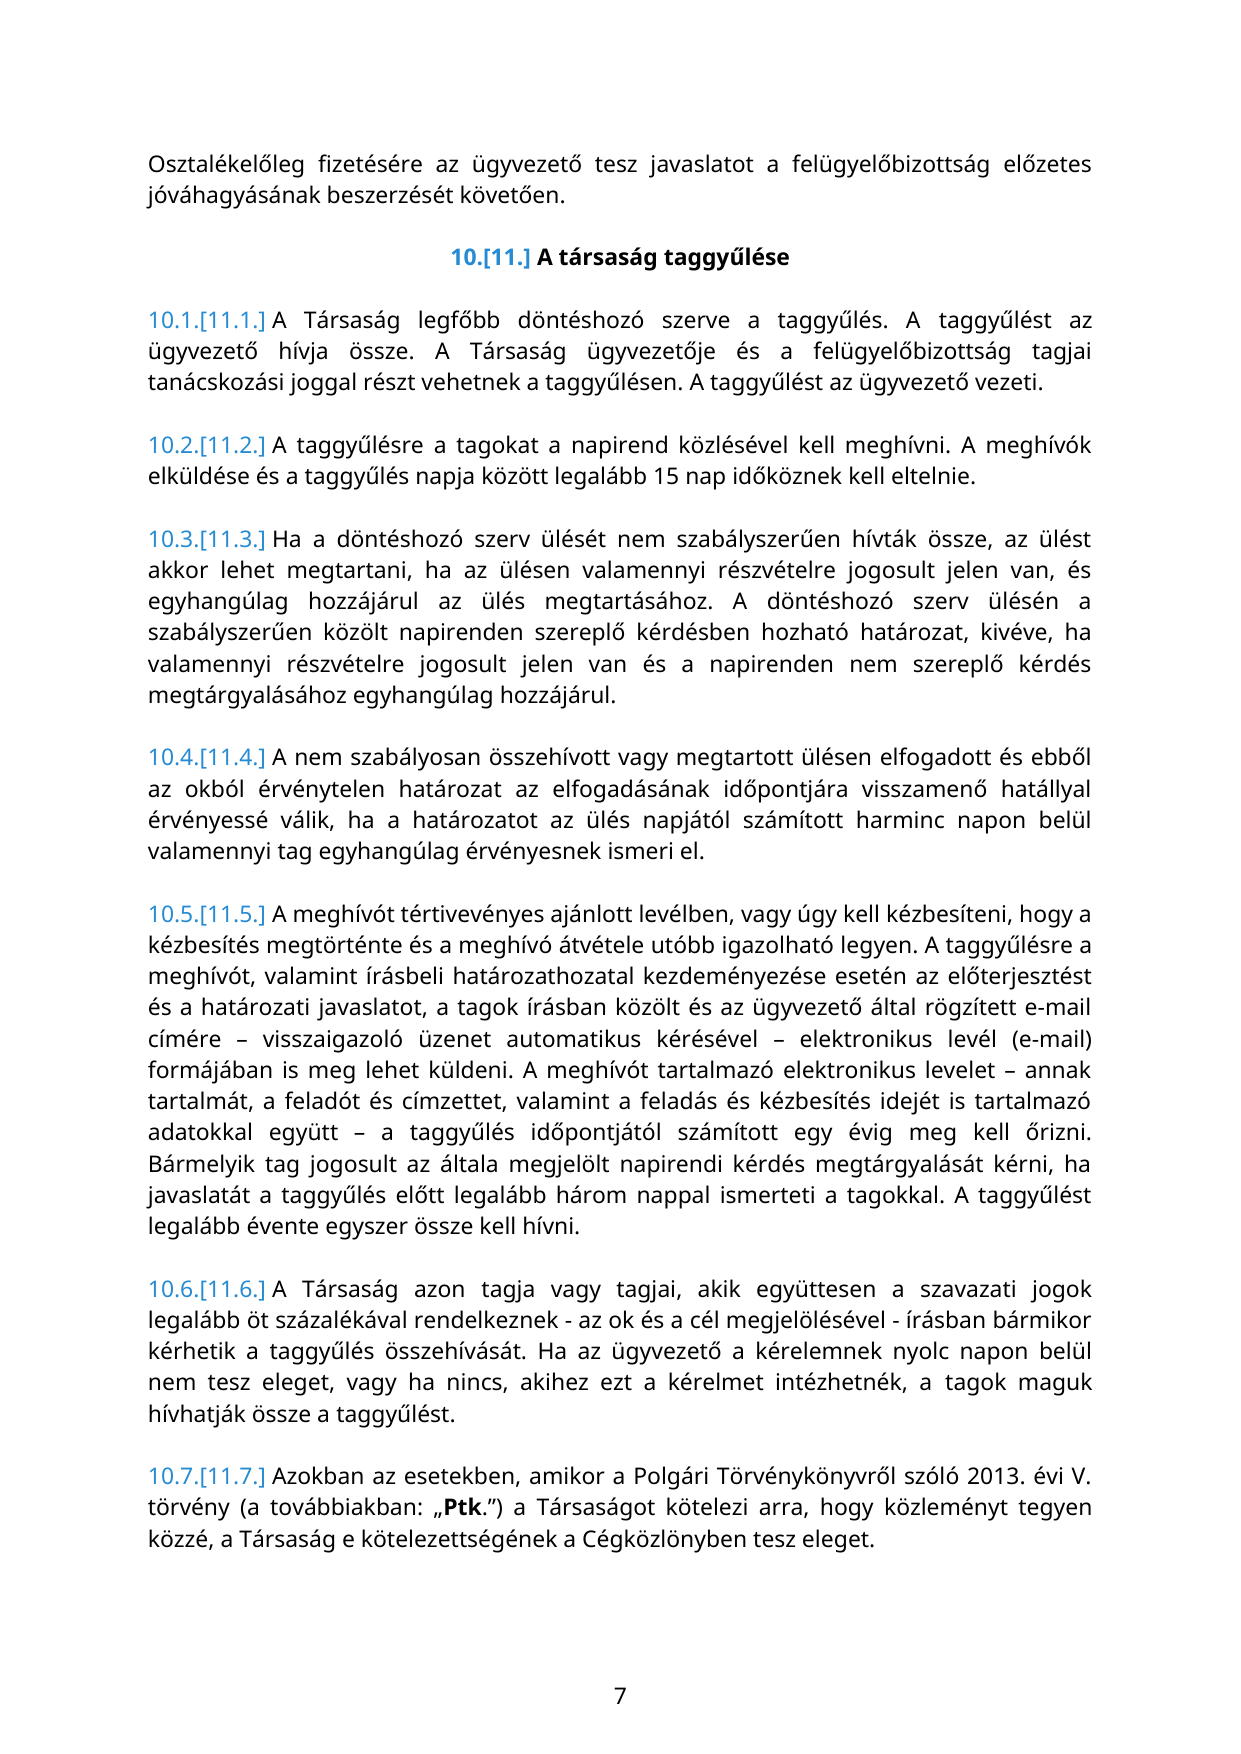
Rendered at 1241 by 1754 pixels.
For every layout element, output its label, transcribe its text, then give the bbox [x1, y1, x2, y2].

list A társaság taggyűlése [148, 241, 1093, 273]
list A meghívót tértivevényes ajánlott levélben, vagy úgy kell kézbesíteni, hogy a kézbesítés megtörténte és a meghívó átvétele utóbb igazolható legyen. A taggyűlésre a meghívót, valamint írásbeli határozathozatal kezdeményezése esetén az előterjesztést és a határozati javaslatot, a tagok írásban közölt és az ügyvezető által rögzített e-mail címére – visszaigazoló üzenet automatikus kérésével – elektronikus levél (e-mail) formájában is meg lehet küldeni. A meghívót tartalmazó elektronikus levelet – annak tartalmát, a feladót és címzettet, valamint a feladás és kézbesítés idejét is tartalmazó adatokkal együtt – a taggyűlés időpontjától számított egy évig meg kell őrizni. Bármelyik tag jogosult az általa megjelölt napirendi kérdés megtárgyalását kérni, ha javaslatát a taggyűlés előtt legalább három nappal ismerteti a tagokkal. A taggyűlést legalább évente egyszer össze kell hívni. [148, 898, 1093, 1241]
list A Társaság azon tagja vagy tagjai, akik együttesen a szavazati jogok legalább öt százalékával rendelkeznek - az ok és a cél megjelölésével - írásban bármikor kérhetik a taggyűlés összehívását. Ha az ügyvezető a kérelemnek nyolc napon belül nem tesz eleget, vagy ha nincs, akihez ezt a kérelmet intézhetnék, a tagok maguk hívhatják össze a taggyűlést. [148, 1273, 1093, 1429]
list A Társaság legfőbb döntéshozó szerve a taggyűlés. A taggyűlést az ügyvezető hívja össze. A Társaság ügyvezetője és a felügyelőbizottság tagjai tanácskozási joggal részt vehetnek a taggyűlésen. A taggyűlést az ügyvezető vezeti. [148, 304, 1093, 398]
list Ha a döntéshozó szerv ülését nem szabályszerűen hívták össze, az ülést akkor lehet megtartani, ha az ülésen valamennyi részvételre jogosult jelen van, és egyhangúlag hozzájárul az ülés megtartásához. A döntéshozó szerv ülésén a szabályszerűen közölt napirenden szereplő kérdésben hozható határozat, kivéve, ha valamennyi részvételre jogosult jelen van és a napirenden nem szereplő kérdés megtárgyalásához egyhangúlag hozzájárul. [148, 523, 1093, 710]
list A nem szabályosan összehívott vagy megtartott ülésen elfogadott és ebből az okból érvénytelen határozat az elfogadásának időpontjára visszamenő hatállyal érvényessé válik, ha a határozatot az ülés napjától számított harminc napon belül valamennyi tag egyhangúlag érvényesnek ismeri el. [148, 741, 1093, 866]
list Azokban az esetekben, amikor a Polgári Törvénykönyvről szóló 2013. évi V. törvény (a továbbiakban: „Ptk.”) a Társaságot kötelezi arra, hogy közleményt tegyen közzé, a Társaság e kötelezettségének a Cégközlönyben tesz eleget. [148, 1460, 1093, 1554]
text Osztalékelőleg fizetésére az ügyvezető tesz javaslatot a felügyelőbizottság előzetes jóváhagyásának beszerzését követően. [148, 148, 1093, 210]
list A taggyűlésre a tagokat a napirend közlésével kell meghívni. A meghívók elküldése és a taggyűlés napja között legalább 15 nap időköznek kell eltelnie. [148, 429, 1093, 491]
